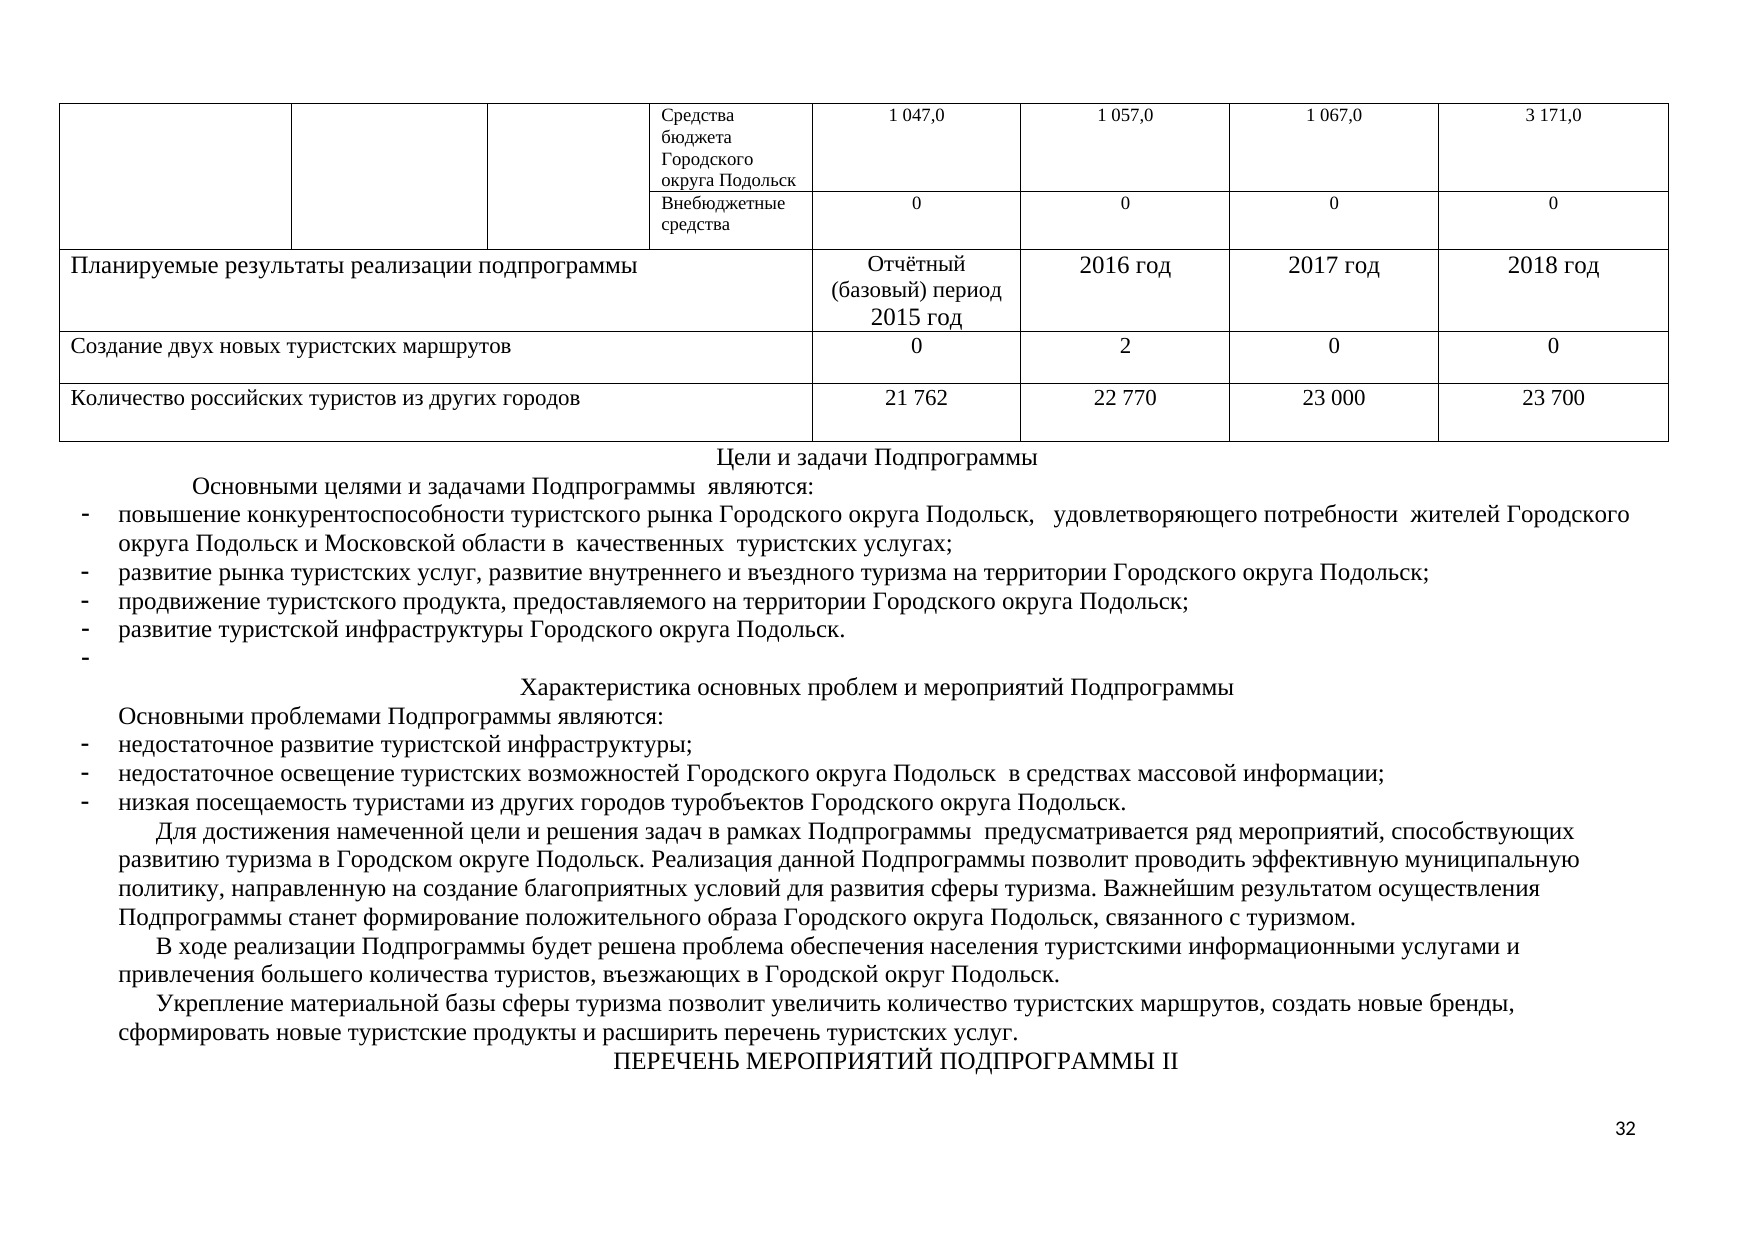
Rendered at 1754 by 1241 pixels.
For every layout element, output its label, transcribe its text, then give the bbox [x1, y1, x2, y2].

table_cell 0 [1230, 192, 1438, 249]
table_cell 23 700 [1439, 384, 1668, 441]
list низкая посещаемость туристами из других городов туробъектов Городского округа Подольск. [81, 787, 1636, 816]
list развитие туристской инфраструктуры Городского округа Подольск. [81, 614, 1636, 643]
text Укрепление материальной базы сферы туризма позволит увеличить количество туристских маршрутов, создать новые бренды, сформировать новые туристские продукты и расширить перечень туристских услуг. [118, 988, 1636, 1046]
table_cell 3 171,0 [1439, 104, 1668, 191]
table_cell Отчётный (базовый) период 2015 год [813, 250, 1020, 331]
table_cell 21 762 [813, 384, 1020, 441]
table_cell 0 [813, 332, 1020, 383]
table_cell 1 067,0 [1230, 104, 1438, 191]
table_cell 2016 год [1021, 250, 1229, 331]
table_cell Средства бюджета Городского округа Подольск [650, 104, 812, 191]
table_cell 22 770 [1021, 384, 1229, 441]
table_cell 2 [1021, 332, 1229, 383]
text Основными целями и задачами Подпрограммы являются: [118, 471, 1636, 499]
list недостаточное развитие туристской инфраструктуры; [81, 729, 1636, 758]
text Основными проблемами Подпрограммы являются: [118, 701, 1636, 729]
text Для достижения намеченной цели и решения задач в рамках Подпрограммы предусматривается ряд мероприятий, способствующих развитию туризма в Городском округе Подольск. Реализация данной Подпрограммы позволит проводить эффективную муниципальную политику, направленную на создание благоприятных условий для развития сферы туризма. Важнейшим результатом осуществления Подпрограммы станет формирование положительного образа Городского округа Подольск, связанного с туризмом. [118, 816, 1636, 931]
text Цели и задачи Подпрограммы [118, 442, 1636, 471]
table_cell 0 [1021, 192, 1229, 249]
table_cell Количество российских туристов из других городов [60, 384, 812, 441]
table_cell Создание двух новых туристских маршрутов [60, 332, 812, 383]
text Характеристика основных проблем и мероприятий Подпрограммы [118, 672, 1636, 701]
text ПЕРЕЧЕНЬ МЕРОПРИЯТИЙ ПОДПРОГРАММЫ II [118, 1046, 1636, 1074]
list недостаточное освещение туристских возможностей Городского округа Подольск в средствах массовой информации; [81, 758, 1636, 787]
table_cell 1 047,0 [813, 104, 1020, 191]
table_cell 23 000 [1230, 384, 1438, 441]
list повышение конкурентоспособности туристского рынка Городского округа Подольск, удовлетворяющего потребности жителей Городского округа Подольск и Московской области в качественных туристских услугах; [81, 499, 1636, 557]
table_cell 0 [1439, 192, 1668, 249]
table_cell 0 [1230, 332, 1438, 383]
table_cell Внебюджетные средства [650, 192, 812, 249]
list развитие рынка туристских услуг, развитие внутреннего и въездного туризма на территории Городского округа Подольск; [81, 557, 1636, 586]
table_cell 2017 год [1230, 250, 1438, 331]
text В ходе реализации Подпрограммы будет решена проблема обеспечения населения туристскими информационными услугами и привлечения большего количества туристов, въезжающих в Городской округ Подольск. [118, 931, 1636, 988]
table_cell 1 057,0 [1021, 104, 1229, 191]
table_cell 2018 год [1439, 250, 1668, 331]
table_cell 0 [1439, 332, 1668, 383]
table_cell 0 [813, 192, 1020, 249]
list продвижение туристского продукта, предоставляемого на территории Городского округа Подольск; [81, 586, 1636, 614]
table_cell Планируемые результаты реализации подпрограммы [60, 250, 812, 331]
